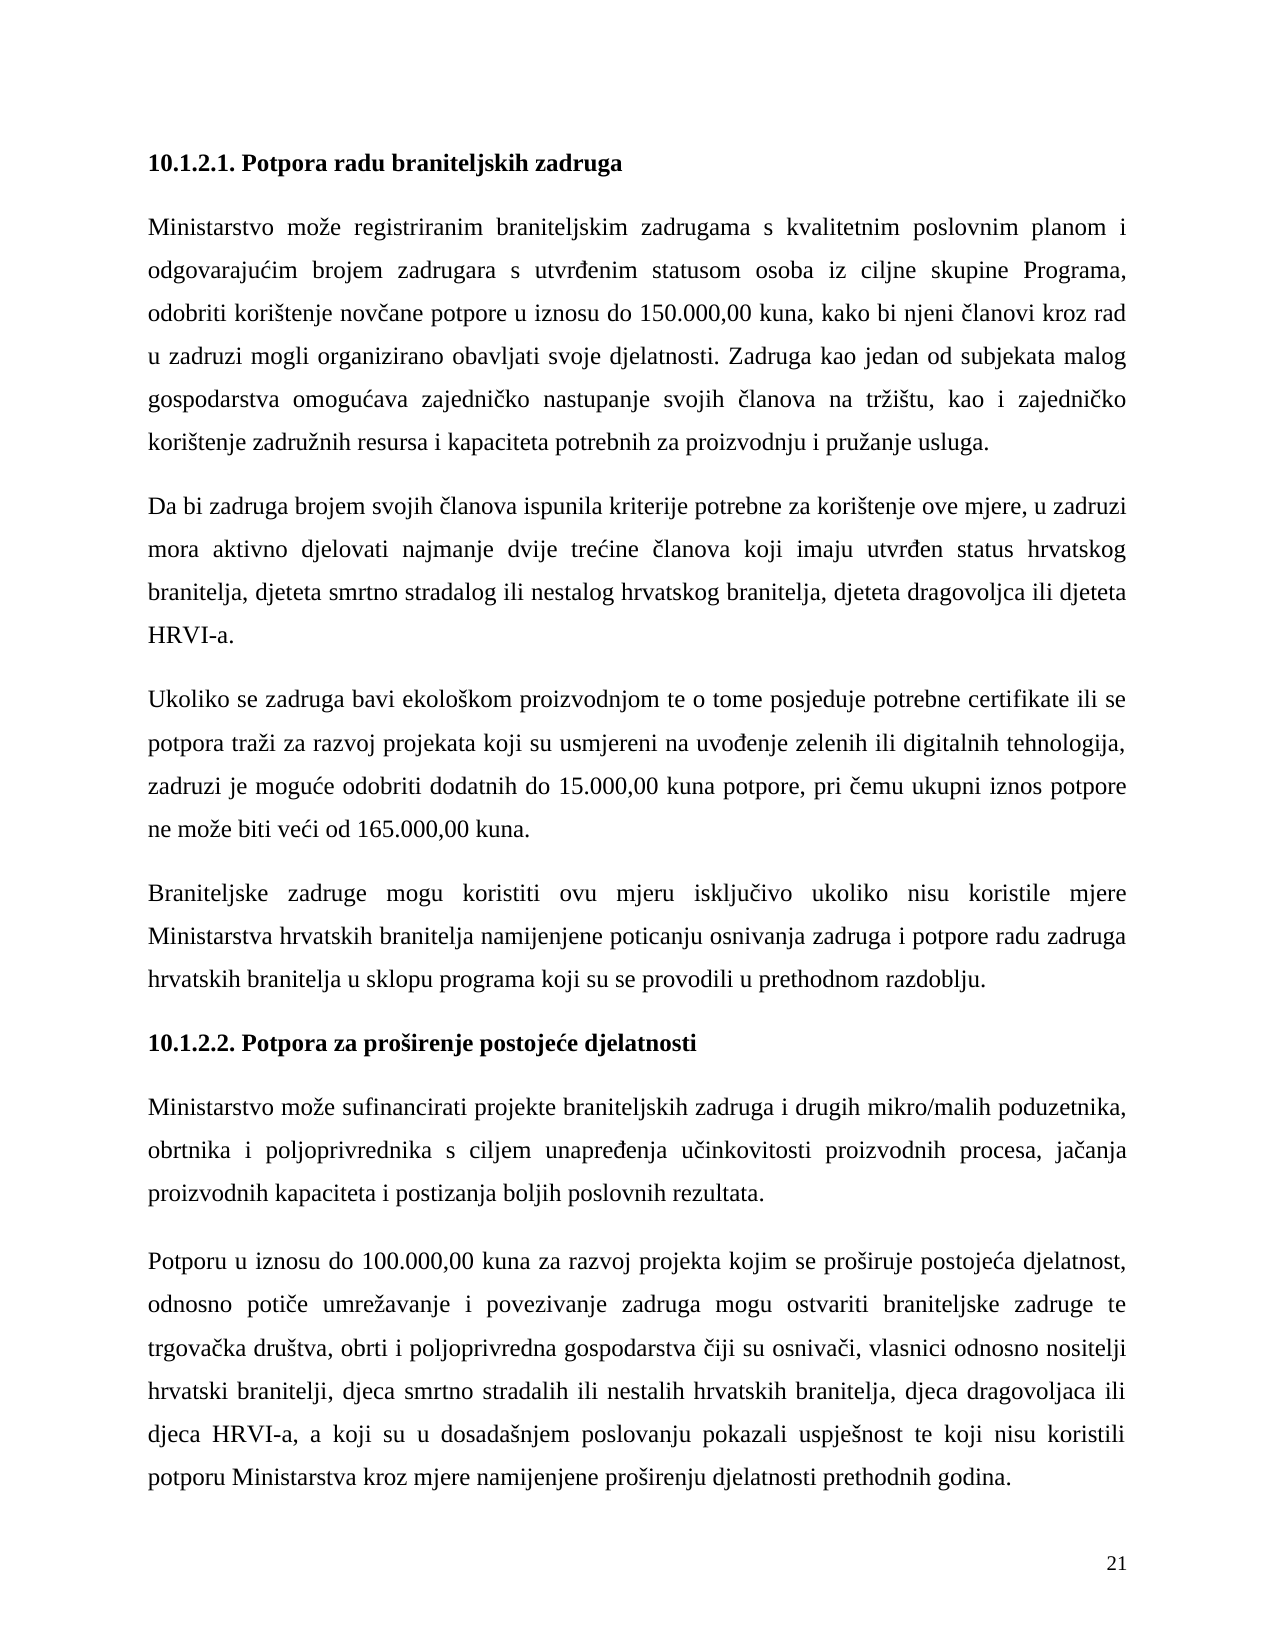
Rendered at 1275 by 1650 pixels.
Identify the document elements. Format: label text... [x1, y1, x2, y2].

subtitle 10.1.2.2. Potpora za proširenje postojeće djelatnosti [148, 1028, 1127, 1057]
text Ukoliko se zadruga bavi ekološkom proizvodnjom te o tome posjeduje potrebne certifikate ili se potpora traži za razvoj projekata koji su usmjereni na uvođenje zelenih ili digitalnih tehnologija, zadruzi je moguće odobriti dodatnih do 15.000,00 kuna potpore, pri čemu ukupni iznos potpore ne može biti veći od 165.000,00 kuna. [148, 684, 1127, 843]
subtitle 10.1.2.1. Potpora radu braniteljskih zadruga [148, 148, 1127, 176]
text Ministarstvo može sufinancirati projekte braniteljskih zadruga i drugih mikro/malih poduzetnika, obrtnika i poljoprivrednika s ciljem unapređenja učinkovitosti proizvodnih procesa, jačanja proizvodnih kapaciteta i postizanja boljih poslovnih rezultata. [148, 1092, 1127, 1207]
text Potporu u iznosu do 100.000,00 kuna za razvoj projekta kojim se proširuje postojeća djelatnost, odnosno potiče umrežavanje i povezivanje zadruga mogu ostvariti braniteljske zadruge te trgovačka društva, obrti i poljoprivredna gospodarstva čiji su osnivači, vlasnici odnosno nositelji hrvatski branitelji, djeca smrtno stradalih ili nestalih hrvatskih branitelja, djeca dragovoljaca ili djeca HRVI-a, a koji su u dosadašnjem poslovanju pokazali uspješnost te koji nisu koristili potporu Ministarstva kroz mjere namijenjene proširenju djelatnosti prethodnih godina. [148, 1246, 1127, 1491]
text Da bi zadruga brojem svojih članova ispunila kriterije potrebne za korištenje ove mjere, u zadruzi mora aktivno djelovati najmanje dvije trećine članova koji imaju utvrđen status hrvatskog branitelja, djeteta smrtno stradalog ili nestalog hrvatskog branitelja, djeteta dragovoljca ili djeteta HRVI-a. [148, 491, 1127, 649]
text Braniteljske zadruge mogu koristiti ovu mjeru isključivo ukoliko nisu koristile mjere Ministarstva hrvatskih branitelja namijenjene poticanju osnivanja zadruga i potpore radu zadruga hrvatskih branitelja u sklopu programa koji su se provodili u prethodnom razdoblju. [148, 878, 1127, 993]
text Ministarstvo može registriranim braniteljskim zadrugama s kvalitetnim poslovnim planom i odgovarajućim brojem zadrugara s utvrđenim statusom osoba iz ciljne skupine Programa, odobriti korištenje novčane potpore u iznosu do 150.000,00 kuna, kako bi njeni članovi kroz rad u zadruzi mogli organizirano obavljati svoje djelatnosti. Zadruga kao jedan od subjekata malog gospodarstva omogućava zajedničko nastupanje svojih članova na tržištu, kao i zajedničko korištenje zadružnih resursa i kapaciteta potrebnih za proizvodnju i pružanje usluga. [148, 212, 1127, 456]
